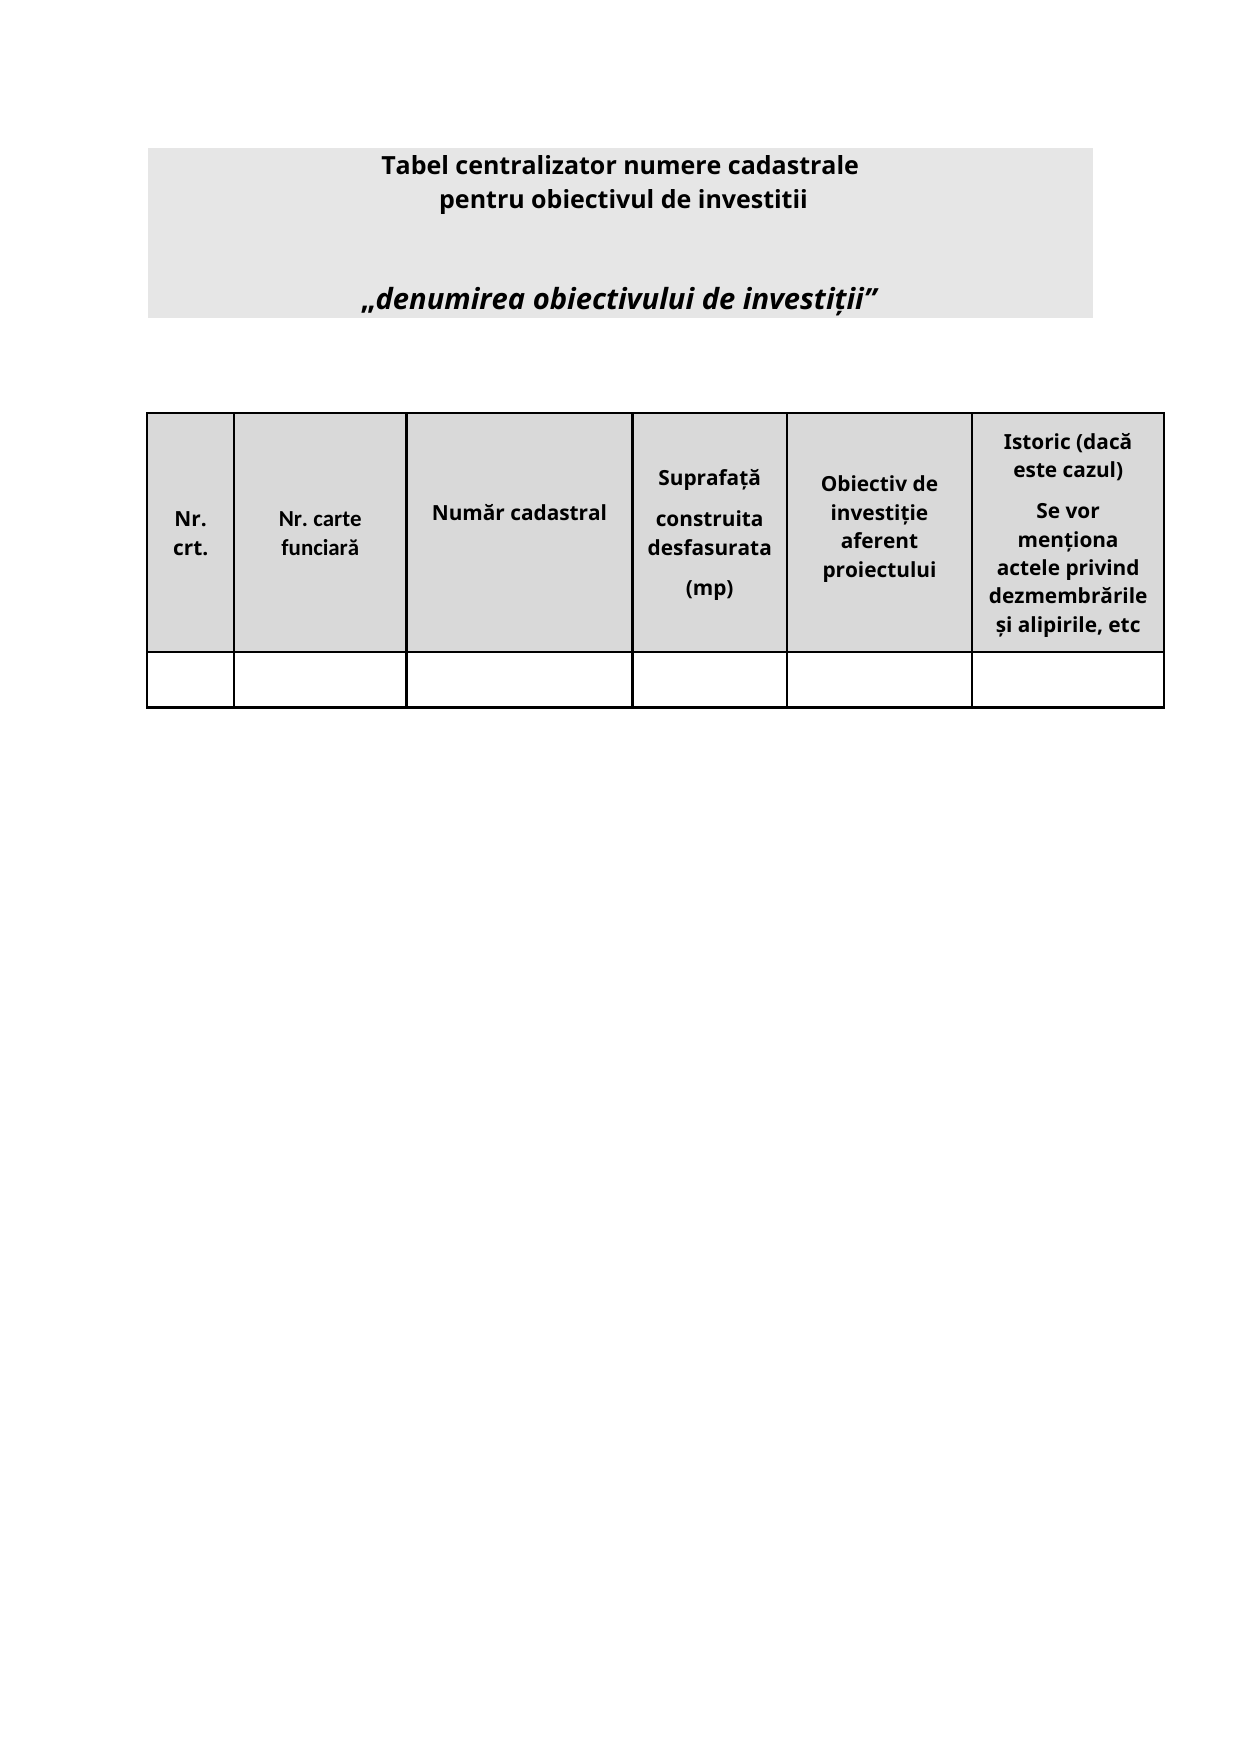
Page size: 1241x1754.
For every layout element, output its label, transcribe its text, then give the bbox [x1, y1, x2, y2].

table_header Nr. crt. [148, 414, 233, 651]
table_header Istoric (dacă este cazul) Se vor menţiona actele privind dezmembrările şi alipirile, etc [973, 414, 1163, 651]
table_header Număr cadastral [408, 414, 631, 651]
list „denumirea obiectivului de investiții” [148, 278, 1093, 318]
table_cell [634, 653, 786, 706]
table_header Obiectiv de investiţie aferent proiectului [788, 414, 971, 651]
table_cell [973, 653, 1163, 706]
table_cell [235, 653, 405, 706]
list pentru obiectivul de investitii [148, 182, 1093, 216]
table_cell [408, 653, 631, 706]
list Tabel centralizator numere cadastrale [148, 148, 1093, 182]
table_cell [788, 653, 971, 706]
table_header Nr. carte funciară [235, 414, 405, 651]
table_header Suprafaţă construita desfasurata (mp) [634, 414, 786, 651]
table_cell [148, 653, 233, 706]
